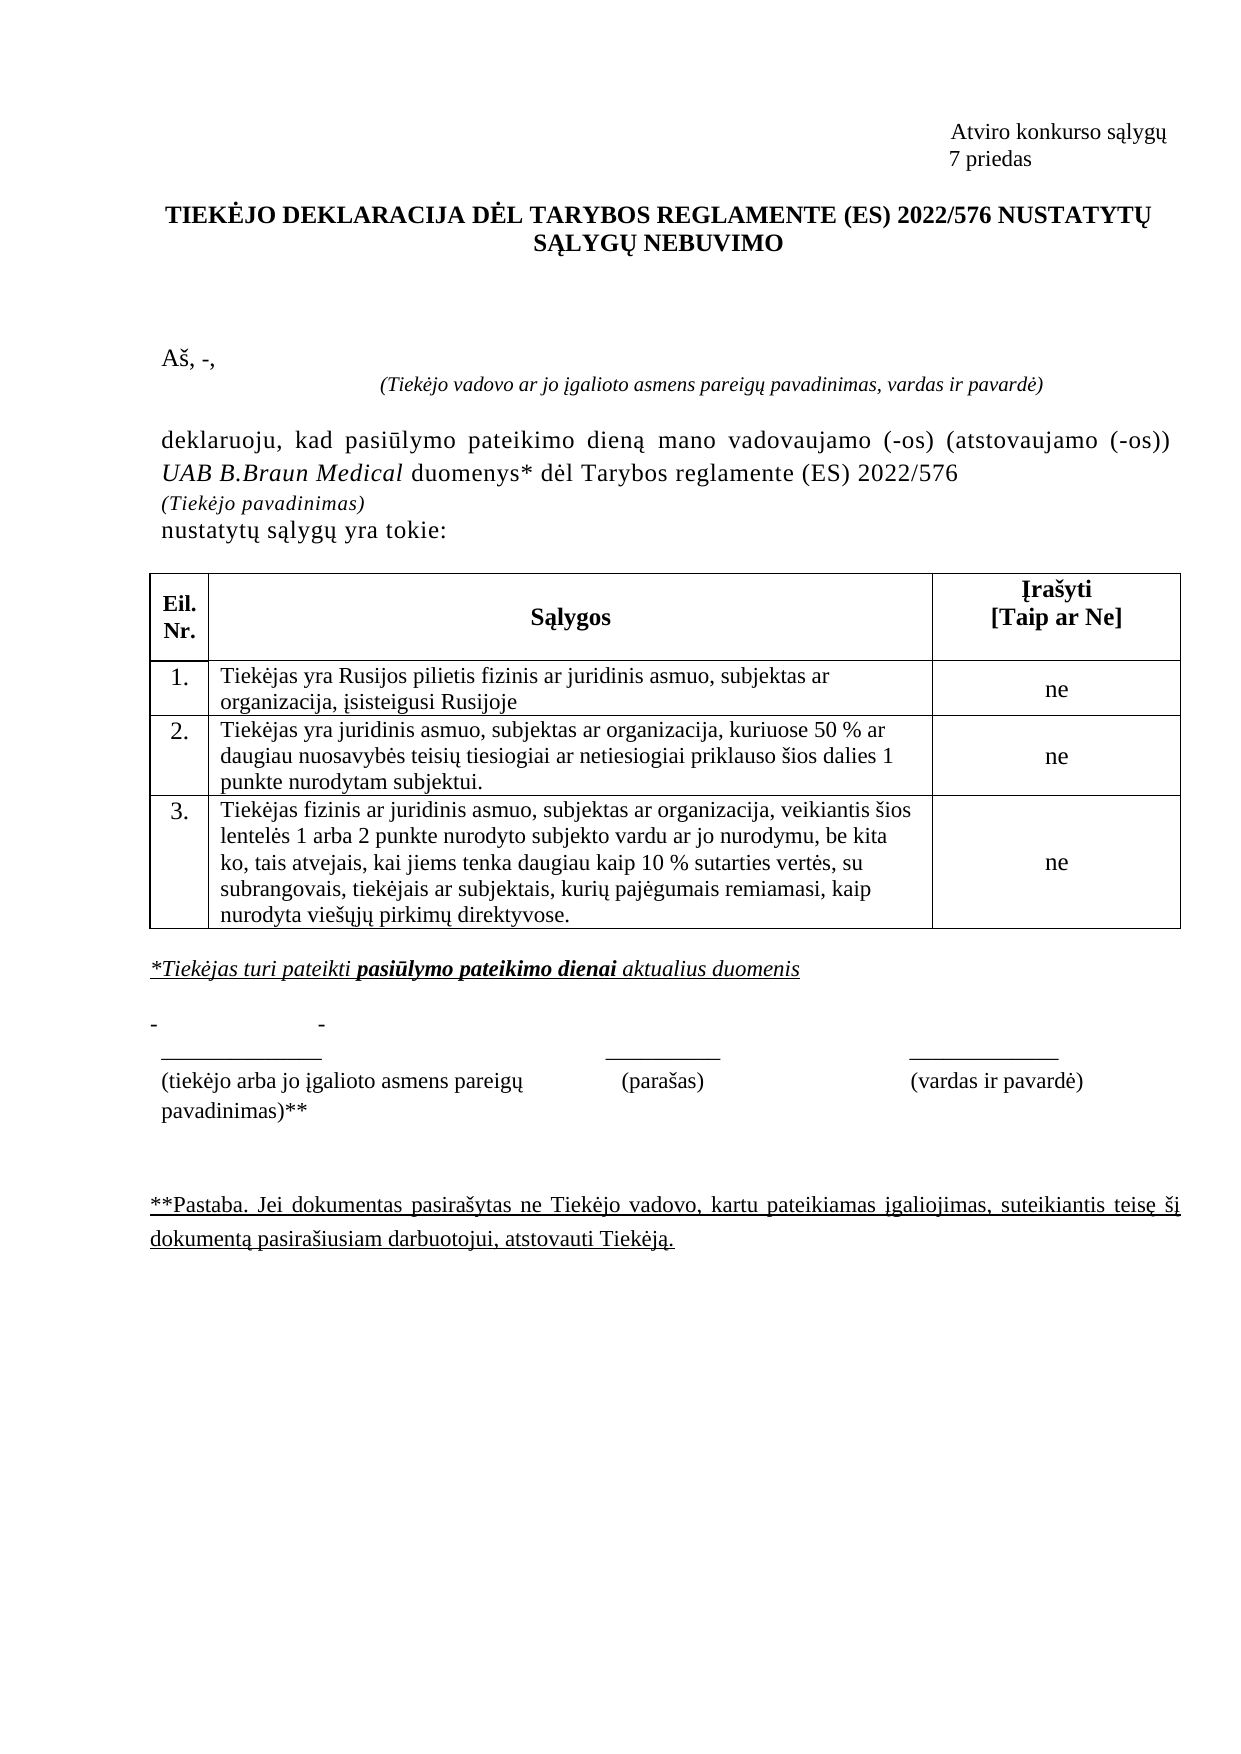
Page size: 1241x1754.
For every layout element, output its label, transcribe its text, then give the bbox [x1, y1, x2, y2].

table_cell ne [933, 716, 1180, 795]
text Atviro konkurso sąlygų [150, 118, 1167, 144]
table_cell Sąlygos [209, 574, 932, 660]
table_cell Įrašyti [Taip ar Ne] [933, 574, 1180, 660]
table_cell 2. [151, 716, 208, 795]
table_cell Tiekėjas yra Rusijos pilietis fizinis ar juridinis asmuo, subjektas ar organizacija, įsisteigusi Rusijoje [209, 661, 932, 715]
text 7 priedas [91, 144, 1240, 171]
table_header __________ (parašas) [544, 1036, 782, 1127]
text - - [150, 1010, 1181, 1036]
text **Pastaba. Jei dokumentas pasirašytas ne Tiekėjo vadovo, kartu pateikiamas įgaliojimas, suteikiantis teisę šį dokumentą pasirašiusiam darbuotojui, atstovauti Tiekėją. [150, 1184, 1181, 1214]
table_cell ne [933, 796, 1180, 928]
table_cell ne [933, 661, 1180, 715]
table_cell nustatytų sąlygų yra tokie: [150, 515, 1174, 573]
table_cell 3. [151, 796, 208, 928]
table_cell Tiekėjas fizinis ar juridinis asmuo, subjektas ar organizacija, veikiantis šios lentelės 1 arba 2 punkte nurodyto subjekto vardu ar jo nurodymu, be kita ko, tais atvejais, kai jiems tenka daugiau kaip 10 % sutarties vertės, su subrangovais, tiekėjais ar subjektais, kurių pajėgumais remiamasi, kaip nurodyta viešųjų pirkimų direktyvose. [209, 796, 932, 928]
table_header Aš, -, (Tiekėjo vadovo ar jo įgalioto asmens pareigų pavadinimas, vardas ir pavardė) deklaruoju, kad pasiūlymo pateikimo dieną mano vadovaujamo (-os) (atstovaujamo (-os)) UAB B.Braun Medical duomenys* dėl Tarybos reglamente (ES) 2022/576 (Tiekėjo pavadinimas) [150, 344, 1174, 515]
table_cell 1. [151, 662, 208, 715]
text *Tiekėjas turi pateikti pasiūlymo pateikimo dienai aktualius duomenis [150, 955, 1181, 981]
text **Pastaba. Jei dokumentas pasirašytas ne Tiekėjo vadovo, kartu pateikiamas įgaliojimas, suteikiantis teisę šį dokumentą pasirašiusiam darbuotojui, atstovauti Tiekėją. [150, 1216, 1181, 1251]
table_header _____________ (vardas ir pavardė) [782, 1036, 1095, 1127]
table_header ______________ (tiekėjo arba jo įgalioto asmens pareigų pavadinimas)** [150, 1036, 544, 1127]
table_cell Tiekėjas yra juridinis asmuo, subjektas ar organizacija, kuriuose 50 % ar daugiau nuosavybės teisių tiesiogiai ar netiesiogiai priklauso šios dalies 1 punkte nurodytam subjektui. [209, 716, 932, 795]
text TIEKĖJO DEKLARACIJA DĖL TARYBOS REGLAMENTE (ES) 2022/576 NUSTATYTŲ SĄLYGŲ NEBUVIMO [150, 200, 1167, 257]
table_cell Eil. Nr. [151, 574, 208, 660]
